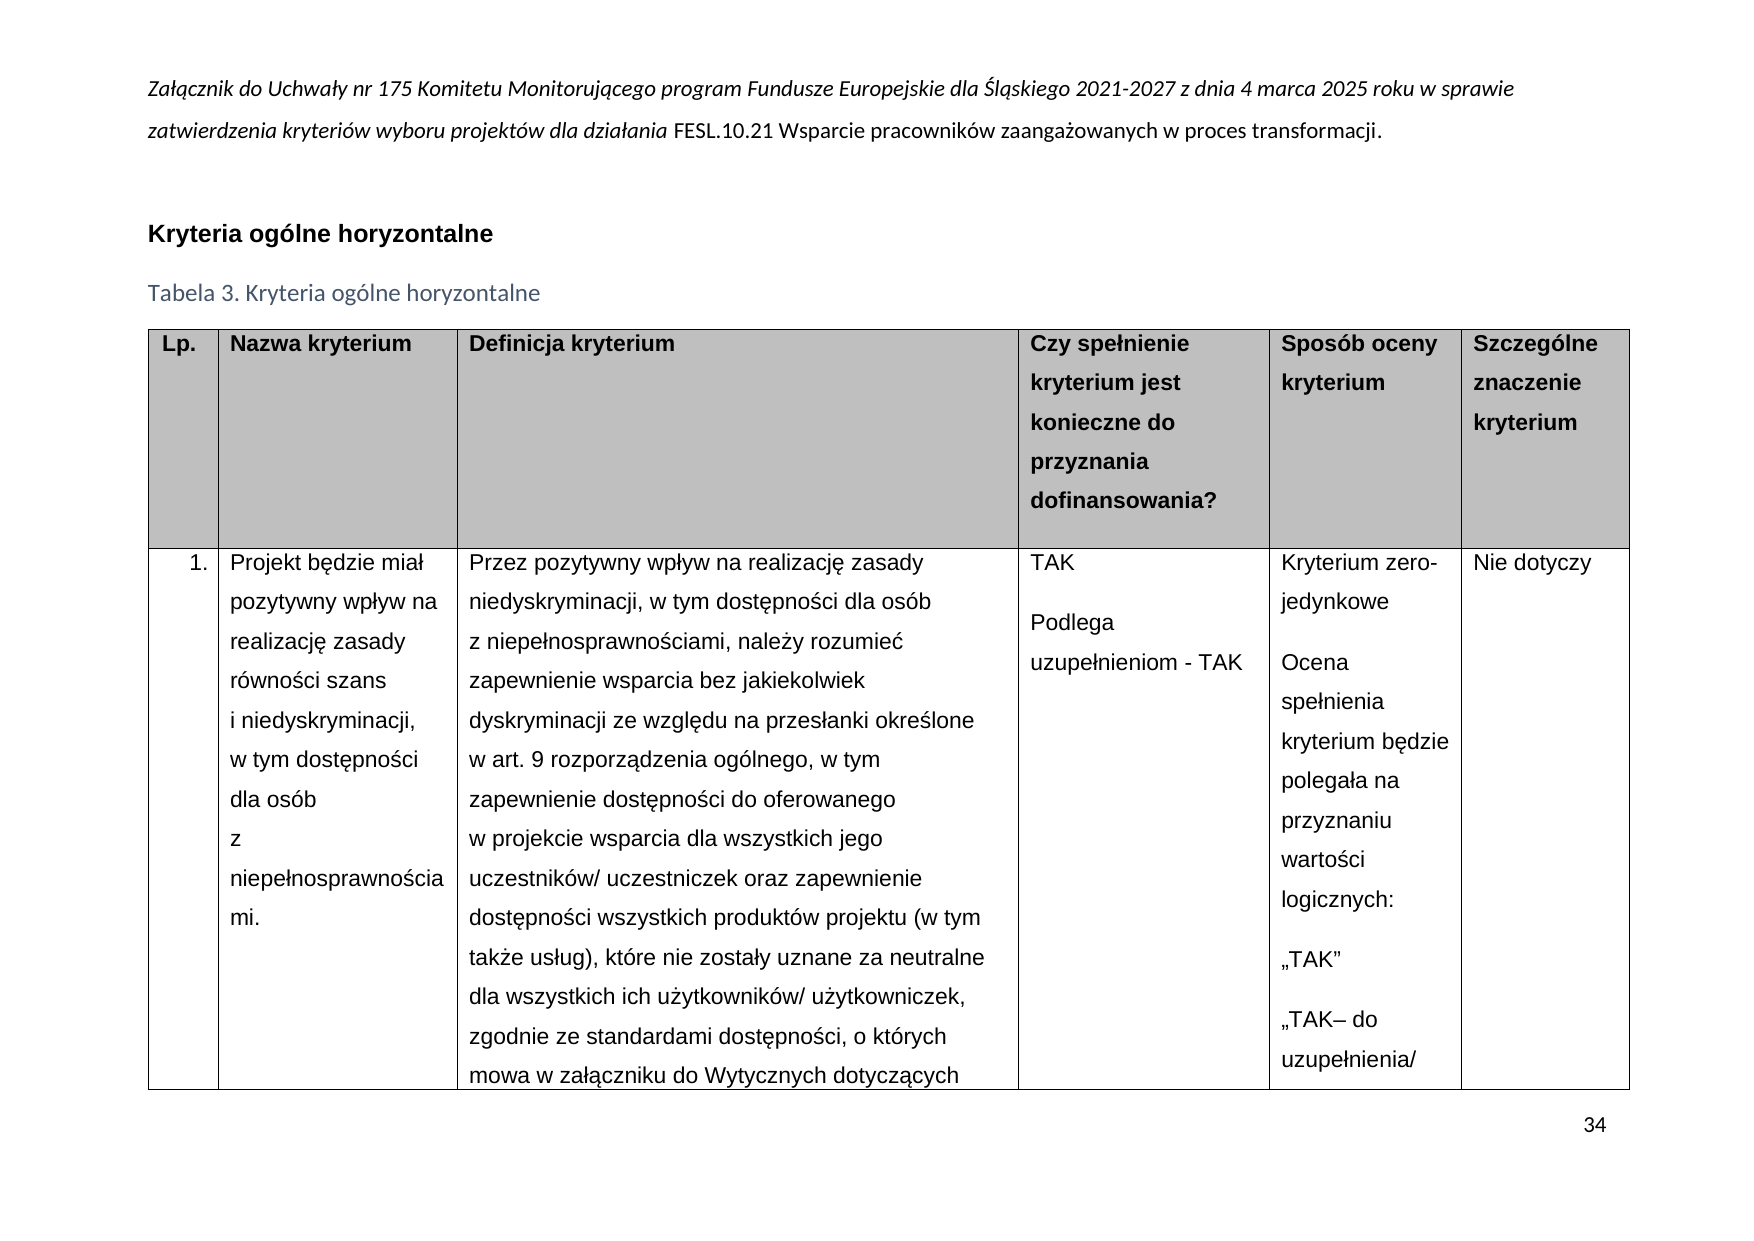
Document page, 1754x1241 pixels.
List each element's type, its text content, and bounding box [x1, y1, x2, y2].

table_header Czy spełnienie kryterium jest konieczne do przyznania dofinansowania? [1019, 330, 1269, 548]
table_cell Nie dotyczy [1462, 549, 1629, 1088]
table_header Sposób oceny kryterium [1270, 330, 1461, 548]
table_cell Przez pozytywny wpływ na realizację zasady niedyskryminacji, w tym dostępności dla osób z niepełnosprawnościami, należy rozumieć zapewnienie wsparcia bez jakiekolwiek dyskryminacji ze względu na przesłanki określone w art. 9 rozporządzenia ogólnego, w tym zapewnienie dostępności do oferowanego w projekcie wsparcia dla wszystkich jego uczestników/ uczestniczek oraz zapewnienie dostępności wszystkich produktów projektu (w tym także usług), które nie zostały uznane za neutralne dla wszystkich ich użytkowników/ użytkowniczek, zgodnie ze standardami dostępności, o których mowa w załączniku do Wytycznych dotyczących realizacji zasad równościowych w ramach funduszy unijnych na lata 2021-2027 (dalej: wytycznych równościowych). Przy konstrukcji założeń projektu należy uwzględnić uniwersalne projektowanie (np. poprzez standardy dostępności) lub, jeśli to niemożliwe – racjonalne usprawnienie (oba zdefiniowane w wytycznych równościowych). W przypadku typów projektów, do których nie mają zastosowania standardy dostępności dla polityki spójności na lata 2021-2027 - weryfikacja zapewnienia dostępności produktów (usług) może odbywać się poprzez spełnienie dodatkowych wymagań w tym zakresie, które zostaną wskazane przez instytucję organizującą nabór w regulaminie. W przypadku projektów, w których występował będzie produkt neutralny pod względem zasady równości szans i niedyskryminacji, zasada niedyskryminacji zostanie zapewniona na poziomie zarządzania projektem i dostępności cyfrowej dokumentacji projektowej publikowanej na stronach, zgodnych z WCAG 2.1, nawet w przypadku braku kwalifikowalności takich wydatków w projekcie. Kryterium zostanie zweryfikowane na podstawie zapisów we wniosku, zwłaszcza zapisów z części dotyczącej realizacji zasad horyzontalnych. [458, 549, 1018, 1088]
text Tabela 3. Kryteria ogólne horyzontalne [148, 277, 1606, 308]
table_cell [149, 549, 218, 1088]
table_header Lp. [149, 330, 218, 548]
table_header Szczególne znaczenie kryterium [1462, 330, 1629, 548]
table_cell TAK Podlega uzupełnieniom - TAK [1019, 549, 1269, 1088]
table_header Definicja kryterium [458, 330, 1018, 548]
table_cell Projekt będzie miał pozytywny wpływ na realizację zasady równości szans i niedyskryminacji, w tym dostępności dla osób z niepełnosprawnościami. [219, 549, 457, 1088]
subtitle Kryteria ogólne horyzontalne [148, 219, 1606, 248]
table_header Nazwa kryterium [219, 330, 457, 548]
table_cell Kryterium zero-jedynkowe Ocena spełnienia kryterium będzie polegała na przyznaniu wartości logicznych: „TAK” „TAK– do uzupełnienia/ poprawy na etapie negocjacji” „NIE” [1270, 549, 1461, 1088]
